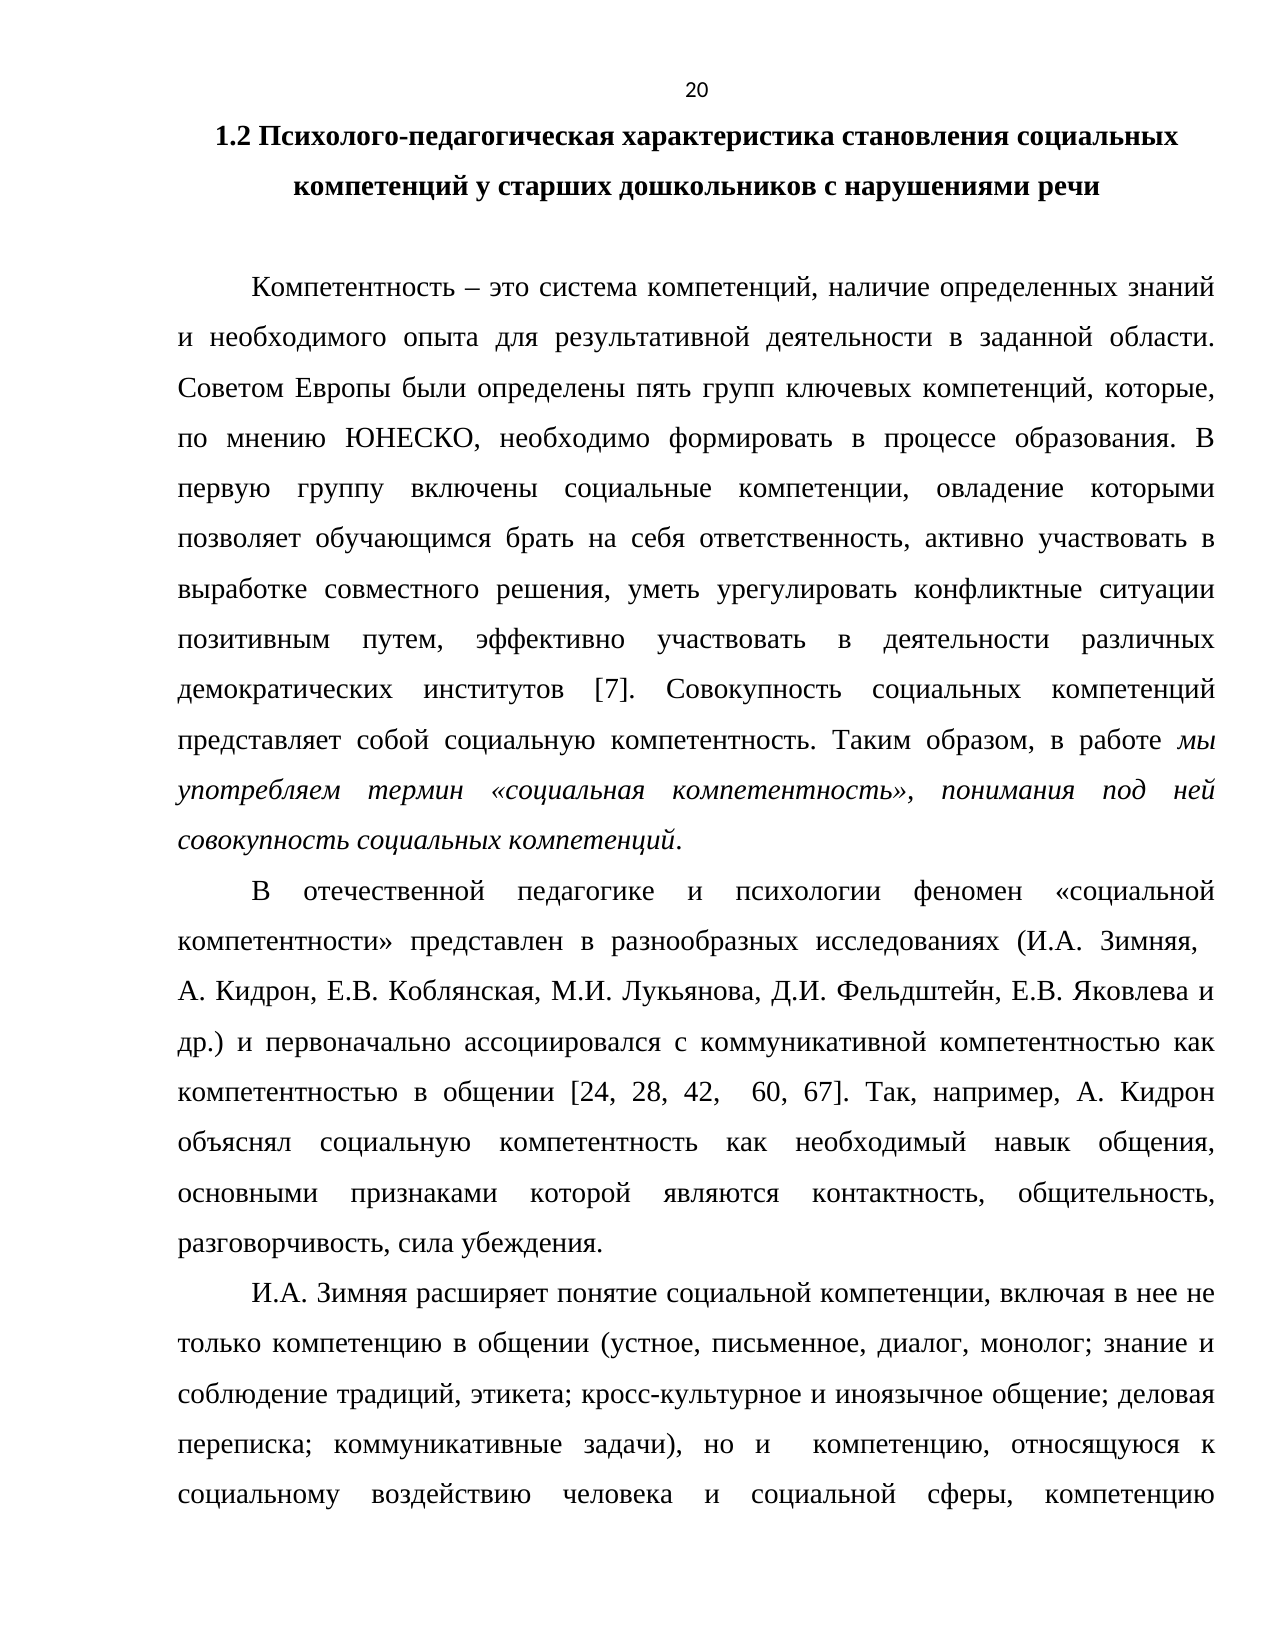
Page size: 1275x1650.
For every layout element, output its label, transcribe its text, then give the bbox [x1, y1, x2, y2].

text Компетентность – это система компетенций, наличие определенных знаний и необходимого опыта для результативной деятельности в заданной области. Советом Европы были определены пять групп ключевых компетенций, которые, по мнению ЮНЕСКО, необходимо формировать в процессе образования. В первую группу включены социальные компетенции, овладение которыми позволяет обучающимся брать на себя ответственность, активно участвовать в выработке совместного решения, уметь урегулировать конфликтные ситуации позитивным путем, эффективно участвовать в деятельности различных демократических институтов [7]. Совокупность социальных компетенций представляет собой социальную компетентность. Таким образом, в работе мы употребляем термин «социальная компетентность», понимания под ней совокупность социальных компетенций. [177, 269, 1216, 856]
subtitle 1.2 Психолого-педагогическая характеристика становления социальных компетенций у старших дошкольников с нарушениями речи [177, 118, 1216, 202]
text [177, 1275, 1216, 1510]
text В отечественной педагогике и психологии феномен «социальной компетентности» представлен в разнообразных исследованиях (И.А. Зимняя, А. Кидрон, Е.В. Коблянская, М.И. Лукьянова, Д.И. Фельдштейн, Е.В. Яковлева и др.) и первоначально ассоциировался с коммуникативной компетентностью как компетентностью в общении [24, 28, 42, 60, 67]. Так, например, А. Кидрон объяснял социальную компетентность как необходимый навык общения, основными признаками которой являются контактность, общительность, разговорчивость, сила убеждения. [177, 873, 1216, 1258]
